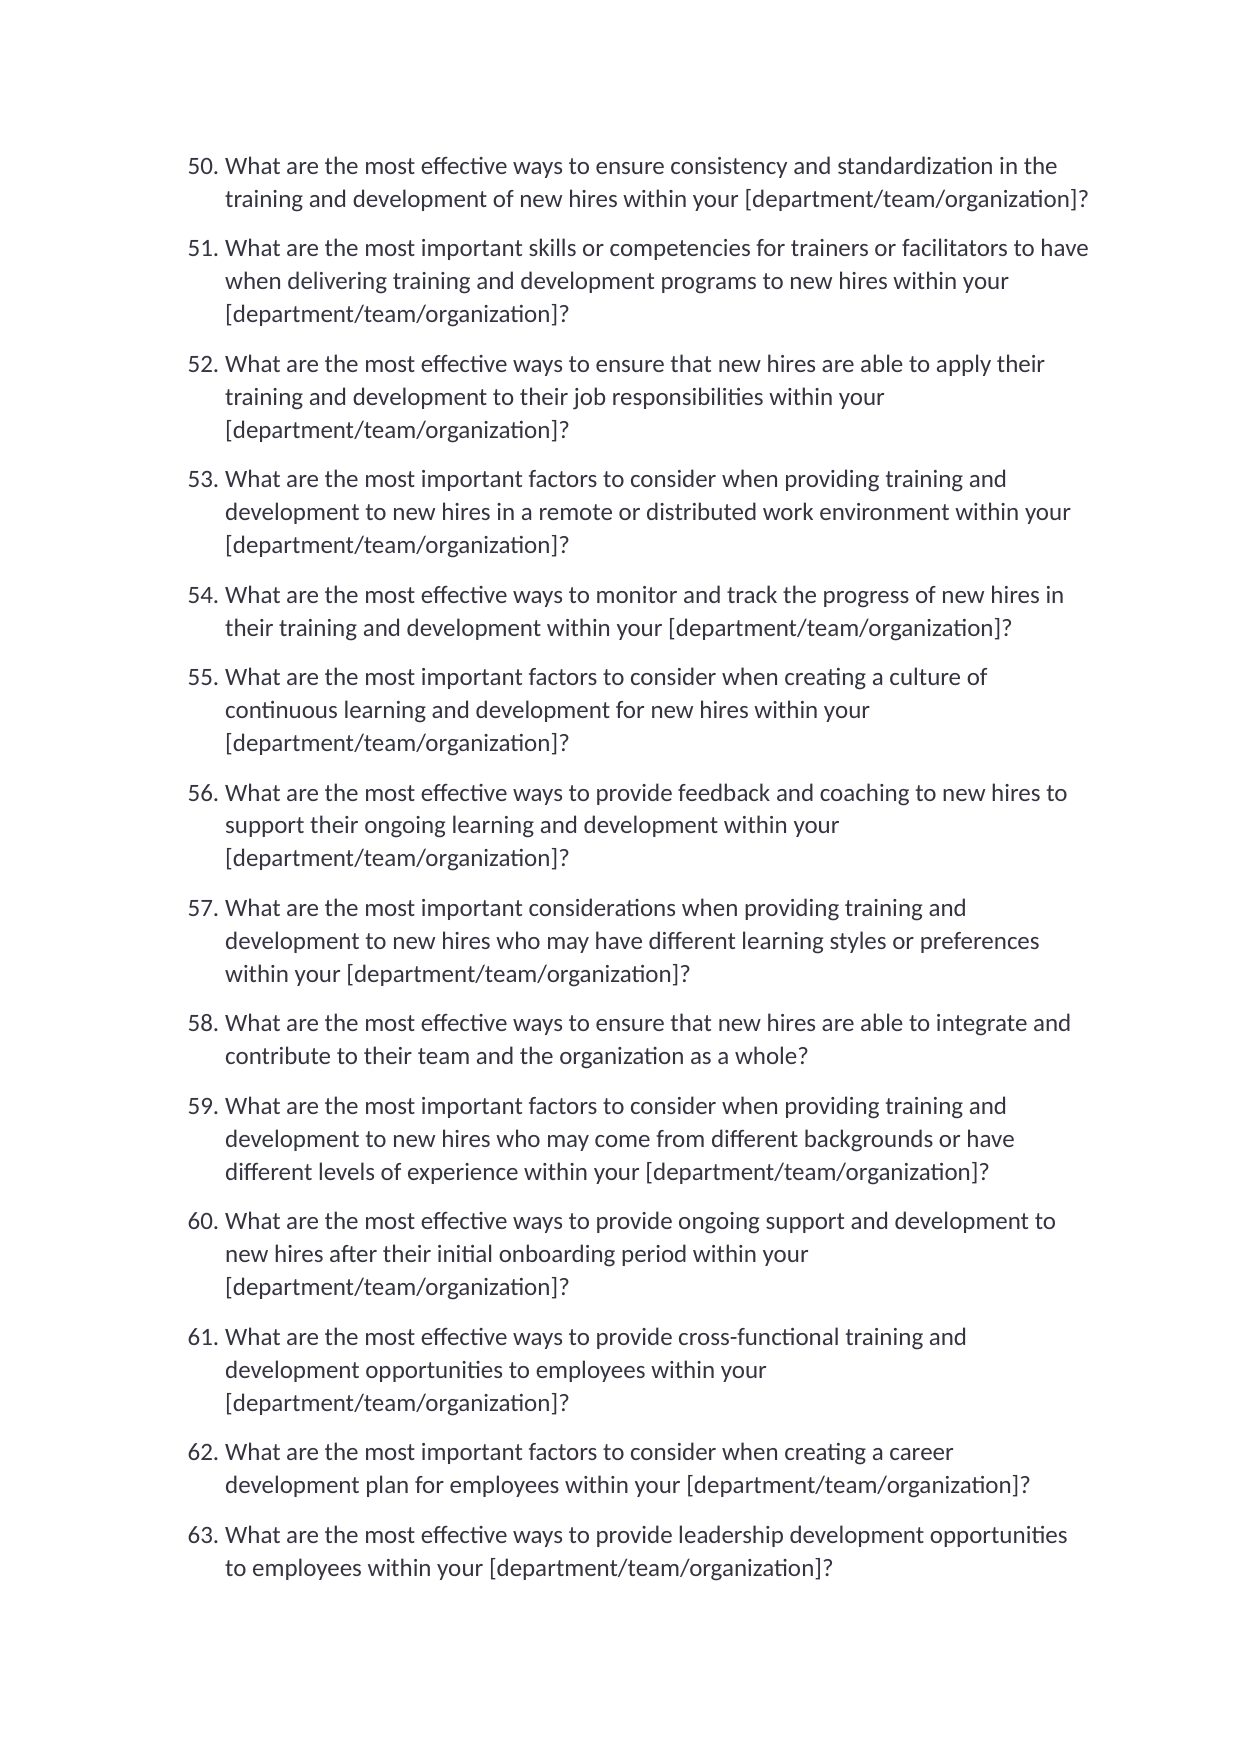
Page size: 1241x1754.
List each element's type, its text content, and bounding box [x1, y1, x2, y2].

list What are the most effective ways to provide cross-functional training and development opportunities to employees within your [department/team/organization]? [187, 1321, 1090, 1417]
list What are the most effective ways to ensure that new hires are able to integrate and contribute to their team and the organization as a whole? [187, 1007, 1090, 1071]
list What are the most effective ways to ensure that new hires are able to apply their training and development to their job responsibilities within your [department/team/organization]? [187, 348, 1090, 444]
list What are the most effective ways to provide feedback and coaching to new hires to support their ongoing learning and development within your [department/team/organization]? [187, 777, 1090, 873]
list What are the most effective ways to provide leadership development opportunities to employees within your [department/team/organization]? [187, 1519, 1090, 1582]
list What are the most effective ways to monitor and track the progress of new hires in their training and development within your [department/team/organization]? [187, 579, 1090, 642]
list What are the most important skills or competencies for trainers or facilitators to have when delivering training and development programs to new hires within your [department/team/organization]? [187, 232, 1090, 329]
list What are the most effective ways to provide ongoing support and development to new hires after their initial onboarding period within your [department/team/organization]? [187, 1205, 1090, 1302]
list What are the most important factors to consider when providing training and development to new hires who may come from different backgrounds or have different levels of experience within your [department/team/organization]? [187, 1090, 1090, 1186]
list What are the most important factors to consider when creating a culture of continuous learning and development for new hires within your [department/team/organization]? [187, 661, 1090, 758]
list What are the most important factors to consider when providing training and development to new hires in a remote or distributed work environment within your [department/team/organization]? [187, 463, 1090, 560]
list What are the most effective ways to ensure consistency and standardization in the training and development of new hires within your [department/team/organization]? [187, 150, 1090, 213]
list What are the most important considerations when providing training and development to new hires who may have different learning styles or preferences within your [department/team/organization]? [187, 892, 1090, 988]
list What are the most important factors to consider when creating a career development plan for employees within your [department/team/organization]? [187, 1436, 1090, 1500]
